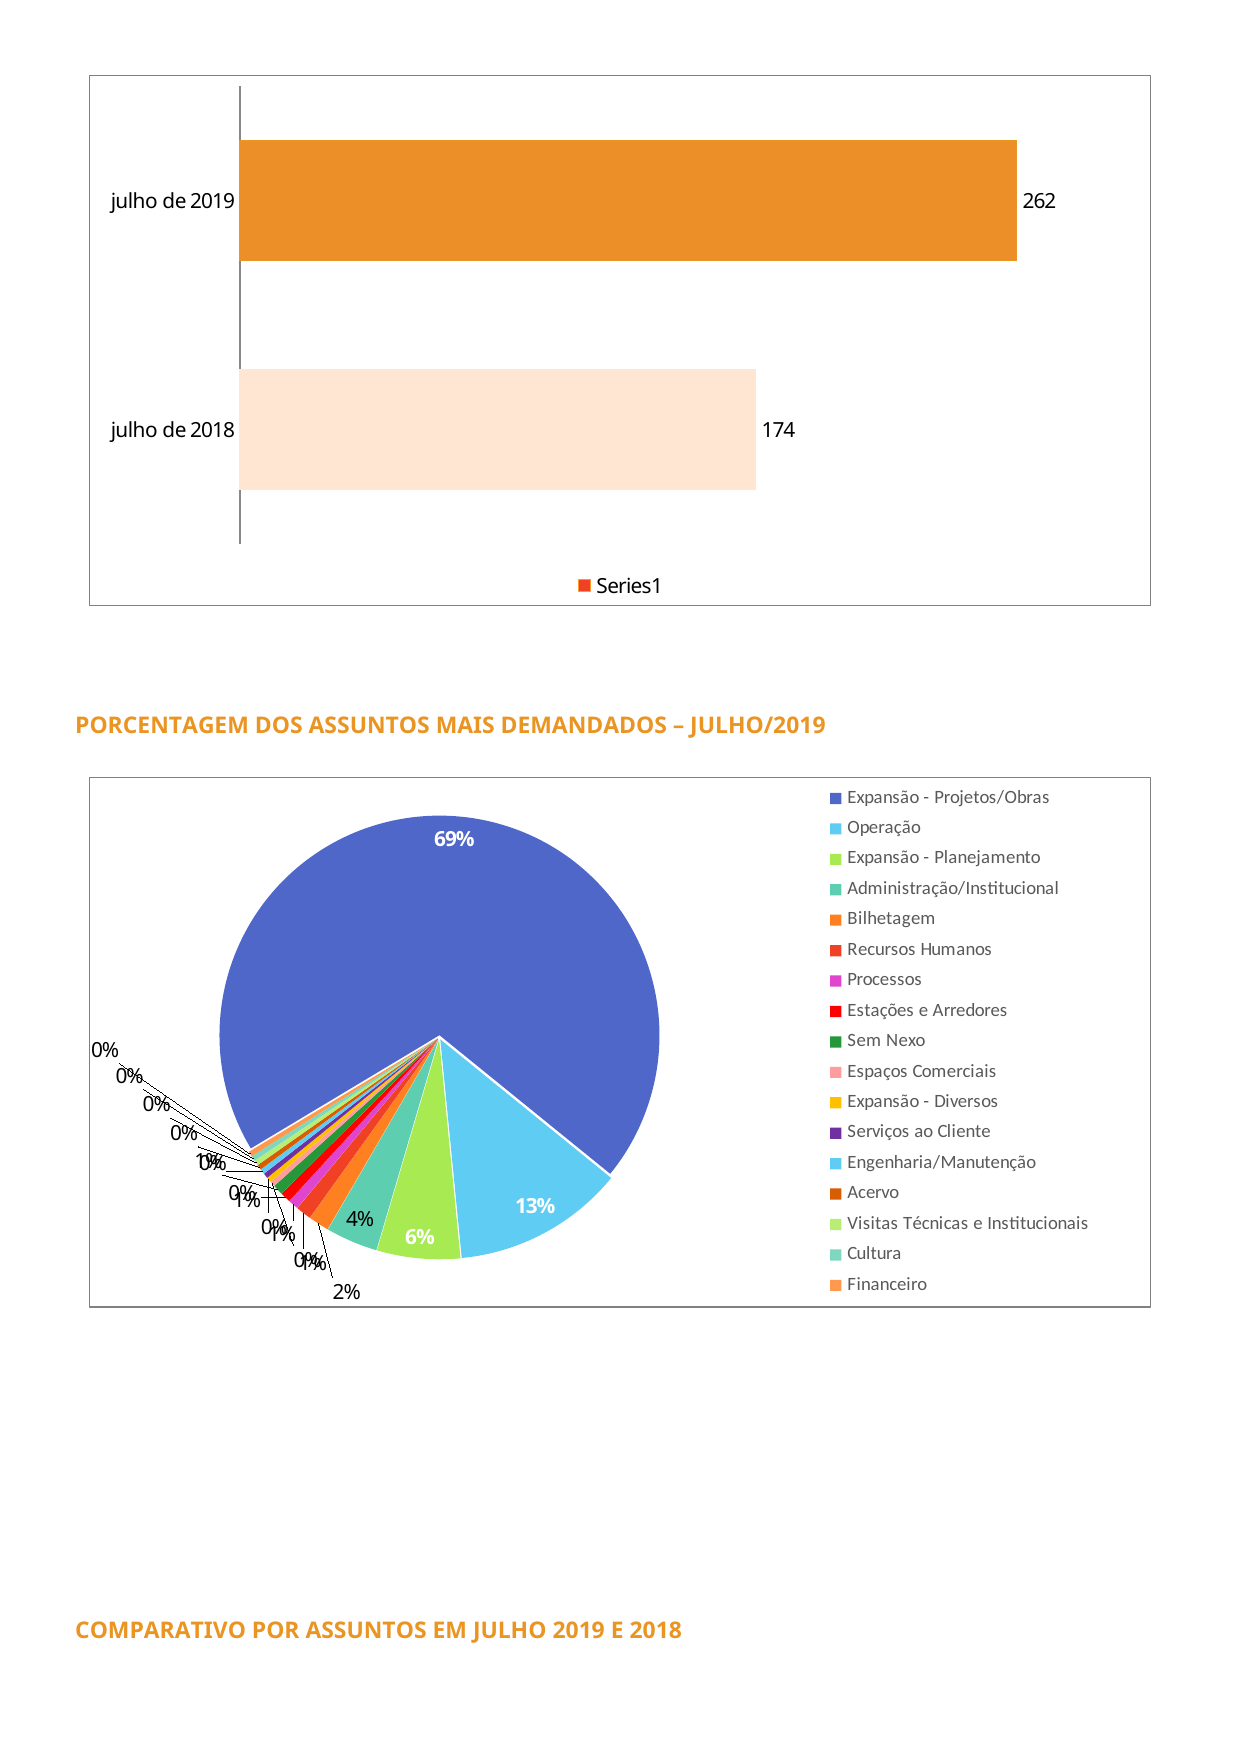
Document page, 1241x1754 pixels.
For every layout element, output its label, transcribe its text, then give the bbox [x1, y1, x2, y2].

text COMPARATIVO POR ASSUNTOS EM JULHO 2019 E 2018 [75, 1614, 1165, 1645]
text PORCENTAGEM DOS ASSUNTOS MAIS DEMANDADOS – JULHO/2019 [75, 709, 1165, 740]
